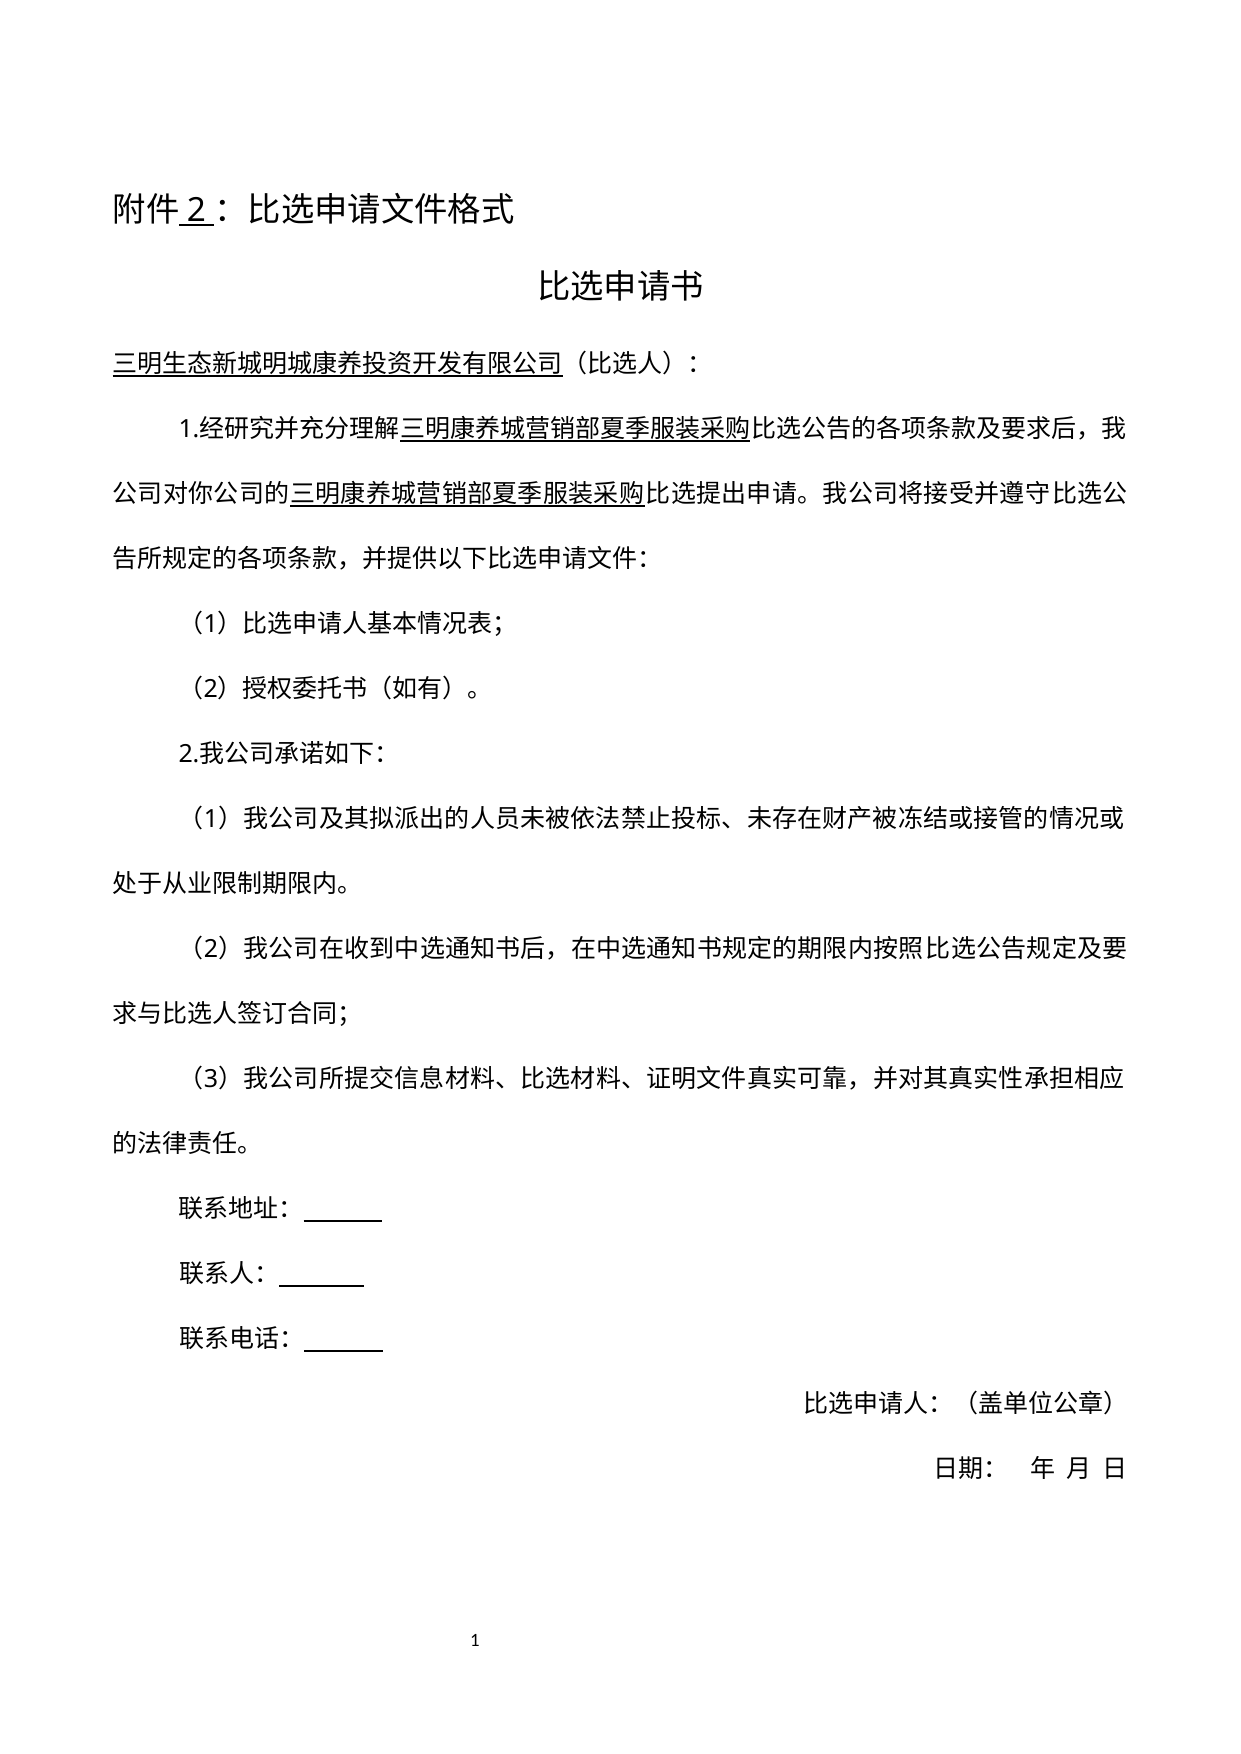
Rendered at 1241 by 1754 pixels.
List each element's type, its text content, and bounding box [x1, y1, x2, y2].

text （3）我公司所提交信息材料、比选材料、证明文件真实可靠，并对其真实性承担相应的法律责任。 [112, 1044, 1128, 1174]
text 2.我公司承诺如下： [112, 719, 1128, 784]
text 1.经研究并充分理解三明康养城营销部夏季服装采购比选公告的各项条款及要求后，我公司对你公司的三明康养城营销部夏季服装采购比选提出申请。我公司将接受并遵守比选公告所规定的各项条款，并提供以下比选申请文件： [112, 394, 1128, 589]
text （1）我公司及其拟派出的人员未被依法禁止投标、未存在财产被冻结或接管的情况或处于从业限制期限内。 [112, 784, 1128, 914]
text （2）我公司在收到中选通知书后，在中选通知书规定的期限内按照比选公告规定及要求与比选人签订合同； [112, 914, 1128, 1044]
text 日期： 年 月 日 [112, 1434, 1128, 1499]
list 授权委托书（如有）。 [112, 654, 1128, 719]
text 联系地址： [112, 1174, 1128, 1239]
text 联系电话： [112, 1304, 1128, 1369]
text 附件 2 ：比选申请文件格式 [112, 174, 1128, 239]
text （1）比选申请人基本情况表； [112, 589, 1128, 654]
text 比选申请书 [112, 252, 1128, 317]
text 三明生态新城明城康养投资开发有限公司（比选人）： [112, 329, 1128, 394]
text 联系人： [112, 1239, 1128, 1304]
text 比选申请人：（盖单位公章） [112, 1369, 1128, 1434]
